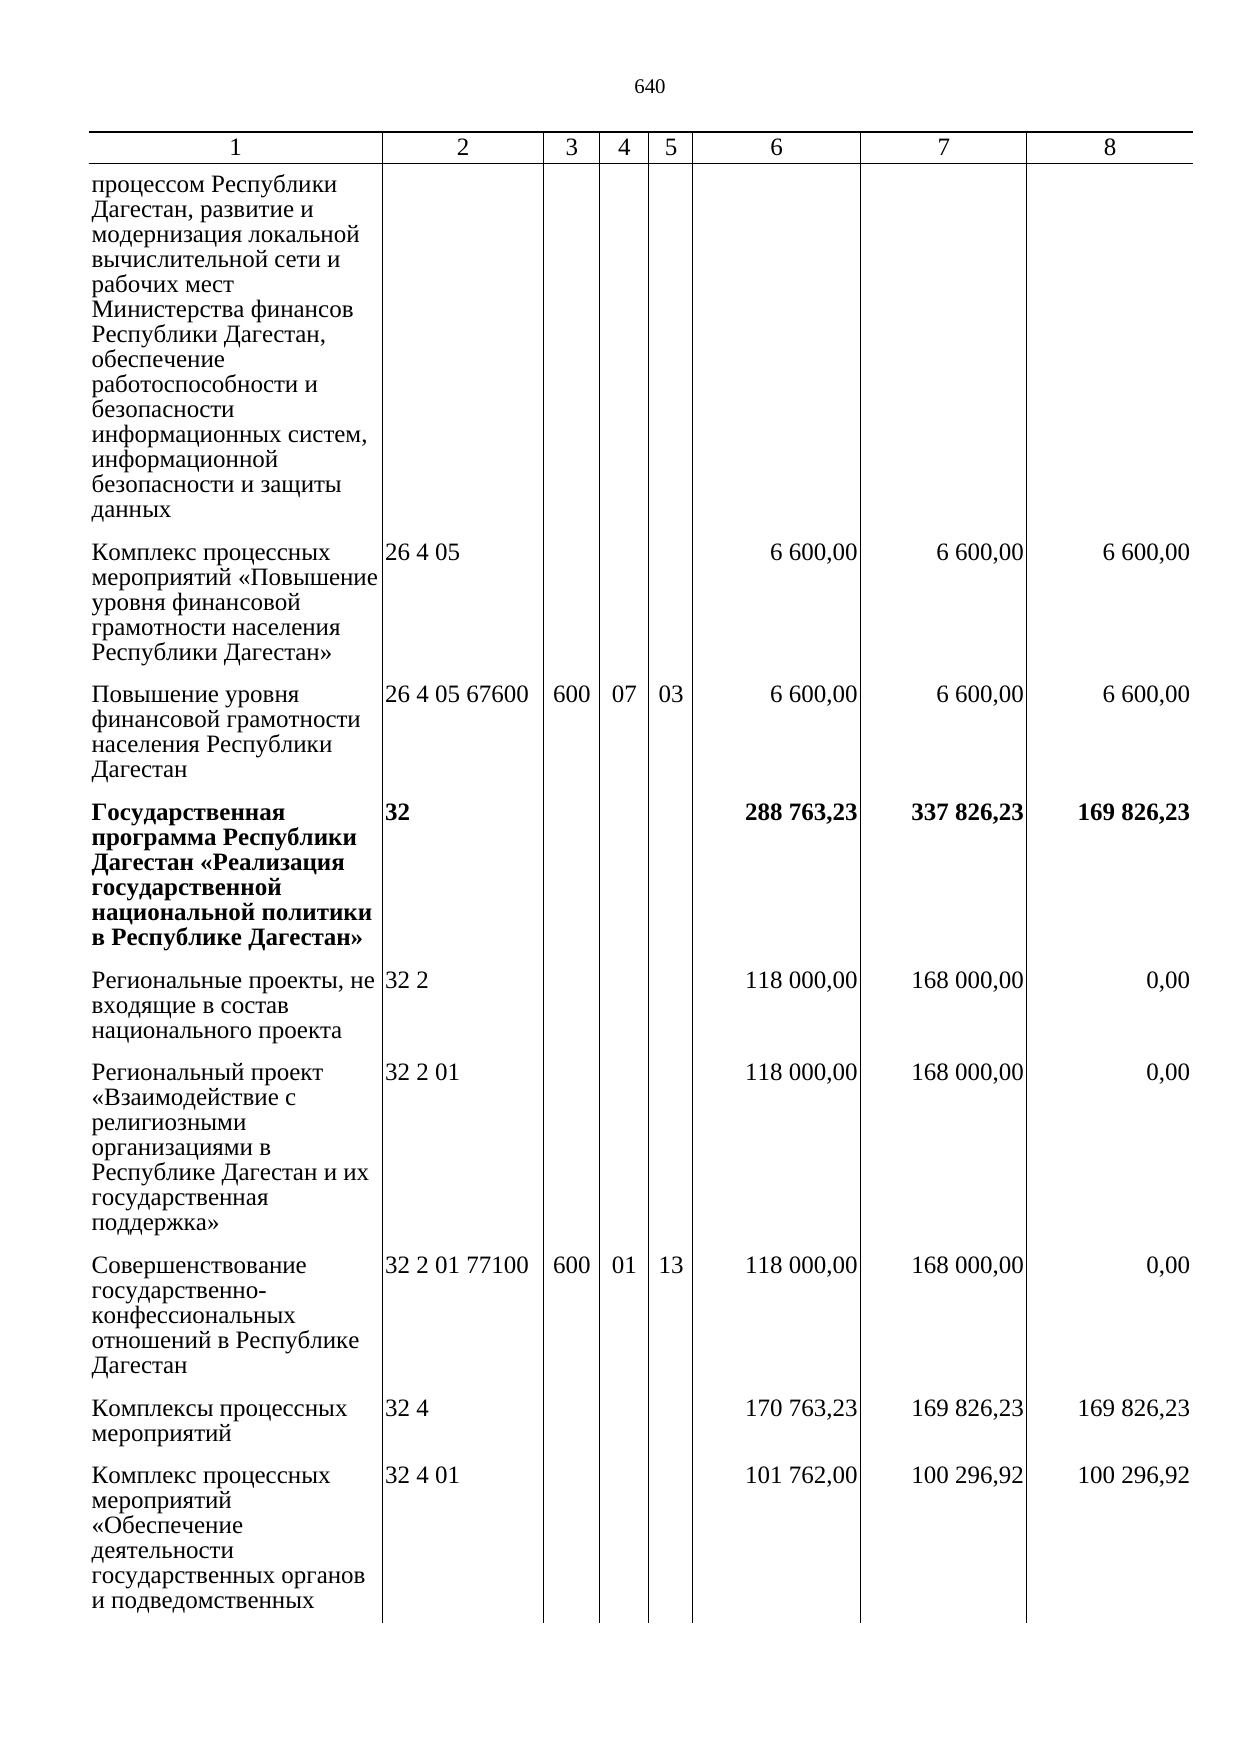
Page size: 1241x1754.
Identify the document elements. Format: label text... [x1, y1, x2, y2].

table_header 3 [544, 133, 599, 163]
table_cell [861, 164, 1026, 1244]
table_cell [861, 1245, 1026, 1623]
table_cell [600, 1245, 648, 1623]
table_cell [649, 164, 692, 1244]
table_header 8 [1027, 133, 1193, 163]
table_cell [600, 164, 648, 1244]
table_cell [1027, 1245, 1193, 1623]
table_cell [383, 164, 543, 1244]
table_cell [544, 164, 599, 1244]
table_header 1 [89, 133, 382, 163]
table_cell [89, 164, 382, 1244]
table_header 6 [693, 133, 860, 163]
table_header 7 [861, 133, 1026, 163]
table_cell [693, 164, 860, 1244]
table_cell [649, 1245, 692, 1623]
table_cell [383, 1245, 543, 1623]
table_header 2 [383, 133, 543, 163]
table_header 4 [600, 133, 648, 163]
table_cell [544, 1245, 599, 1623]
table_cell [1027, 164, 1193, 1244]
table_header 5 [649, 133, 692, 163]
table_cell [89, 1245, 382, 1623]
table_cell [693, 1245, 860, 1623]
